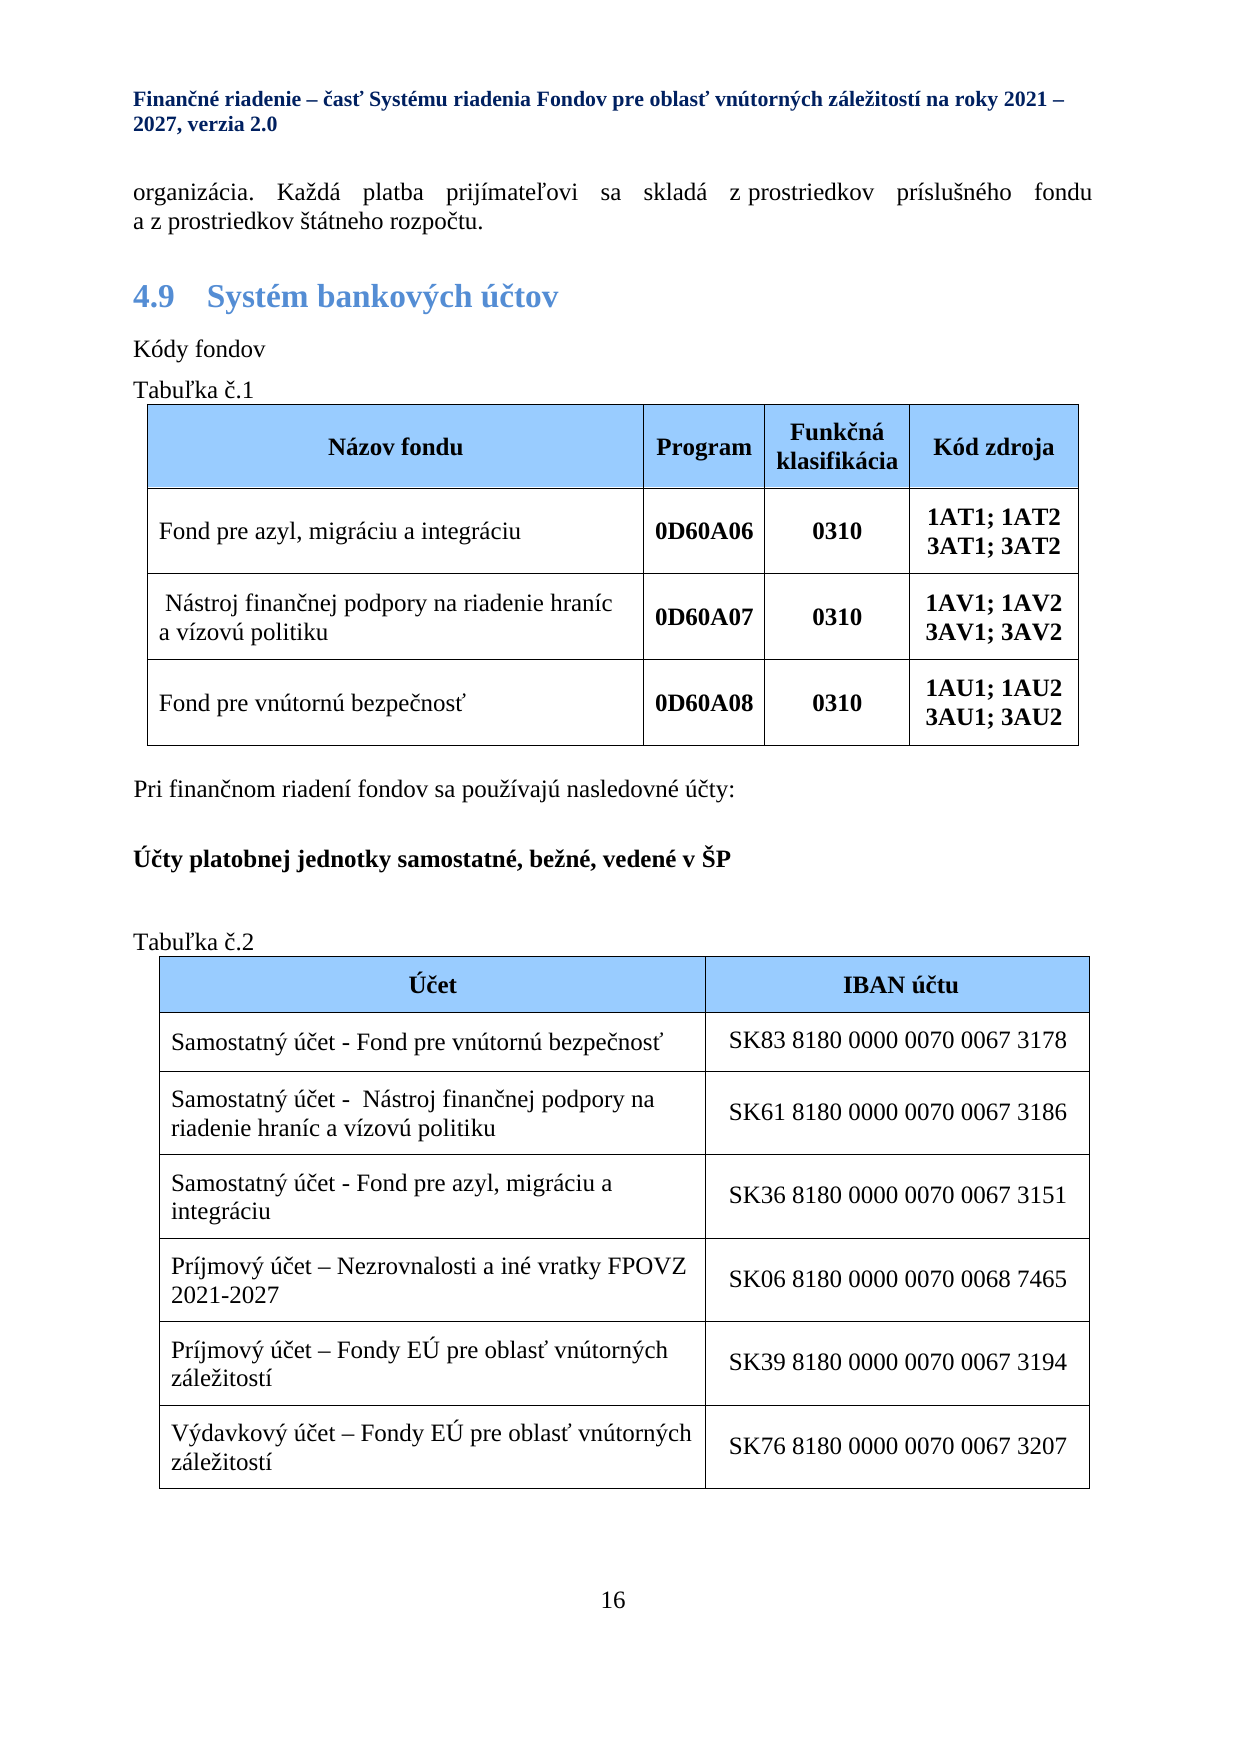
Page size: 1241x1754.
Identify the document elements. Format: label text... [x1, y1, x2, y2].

table_header Kód zdroja [910, 405, 1078, 487]
table_cell Príjmový účet – Fondy EÚ pre oblasť vnútorných záležitostí [160, 1322, 705, 1405]
table_cell 0D60A06 [644, 489, 764, 573]
table_cell 0310 [765, 660, 909, 745]
table_header Program [644, 405, 764, 487]
text Kódy fondov [133, 334, 1093, 363]
table_cell Výdavkový účet – Fondy EÚ pre oblasť vnútorných záležitostí [160, 1406, 705, 1488]
table_cell Samostatný účet - Nástroj finančnej podpory na riadenie hraníc a vízovú politiku [160, 1072, 705, 1154]
table_header Názov fondu [148, 405, 643, 487]
list Systém bankových účtov [133, 276, 1093, 314]
table_cell SK36 8180 0000 0070 0067 3151 [706, 1155, 1089, 1238]
text Tabuľka č.1 [133, 375, 1093, 404]
table_cell Fond pre azyl, migráciu a integráciu [148, 489, 643, 573]
table_cell 1AT1; 1AT2 3AT1; 3AT2 [910, 489, 1078, 573]
table_cell 0D60A07 [644, 574, 764, 659]
table_cell Samostatný účet - Fond pre azyl, migráciu a integráciu [160, 1155, 705, 1238]
table_cell SK76 8180 0000 0070 0067 3207 [706, 1406, 1089, 1488]
table_cell Príjmový účet – Nezrovnalosti a iné vratky FPOVZ 2021-2027 [160, 1239, 705, 1321]
table_cell 1AU1; 1AU2 3AU1; 3AU2 [910, 660, 1078, 745]
table_cell SK39 8180 0000 0070 0067 3194 [706, 1322, 1089, 1405]
table_cell 0310 [765, 489, 909, 573]
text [133, 177, 1093, 235]
table_cell 0310 [765, 574, 909, 659]
text Účty platobnej jednotky samostatné, bežné, vedené v ŠP [133, 844, 1093, 873]
table_cell Nástroj finančnej podpory na riadenie hraníc a vízovú politiku [148, 574, 643, 659]
table_cell SK61 8180 0000 0070 0067 3186 [706, 1072, 1089, 1154]
text Pri finančnom riadení fondov sa používajú nasledovné účty: [133, 774, 1093, 803]
table_cell SK06 8180 0000 0070 0068 7465 [706, 1239, 1089, 1321]
table_header IBAN účtu [706, 957, 1089, 1012]
text Tabuľka č.2 [133, 927, 1093, 956]
table_cell 1AV1; 1AV2 3AV1; 3AV2 [910, 574, 1078, 659]
table_cell Fond pre vnútornú bezpečnosť [148, 660, 643, 745]
table_cell SK83 8180 0000 0070 0067 3178 [706, 1013, 1089, 1071]
table_cell 0D60A08 [644, 660, 764, 745]
table_header Funkčná klasifikácia [765, 405, 909, 487]
table_header Účet [160, 957, 705, 1012]
table_cell Samostatný účet - Fond pre vnútornú bezpečnosť [160, 1013, 705, 1071]
